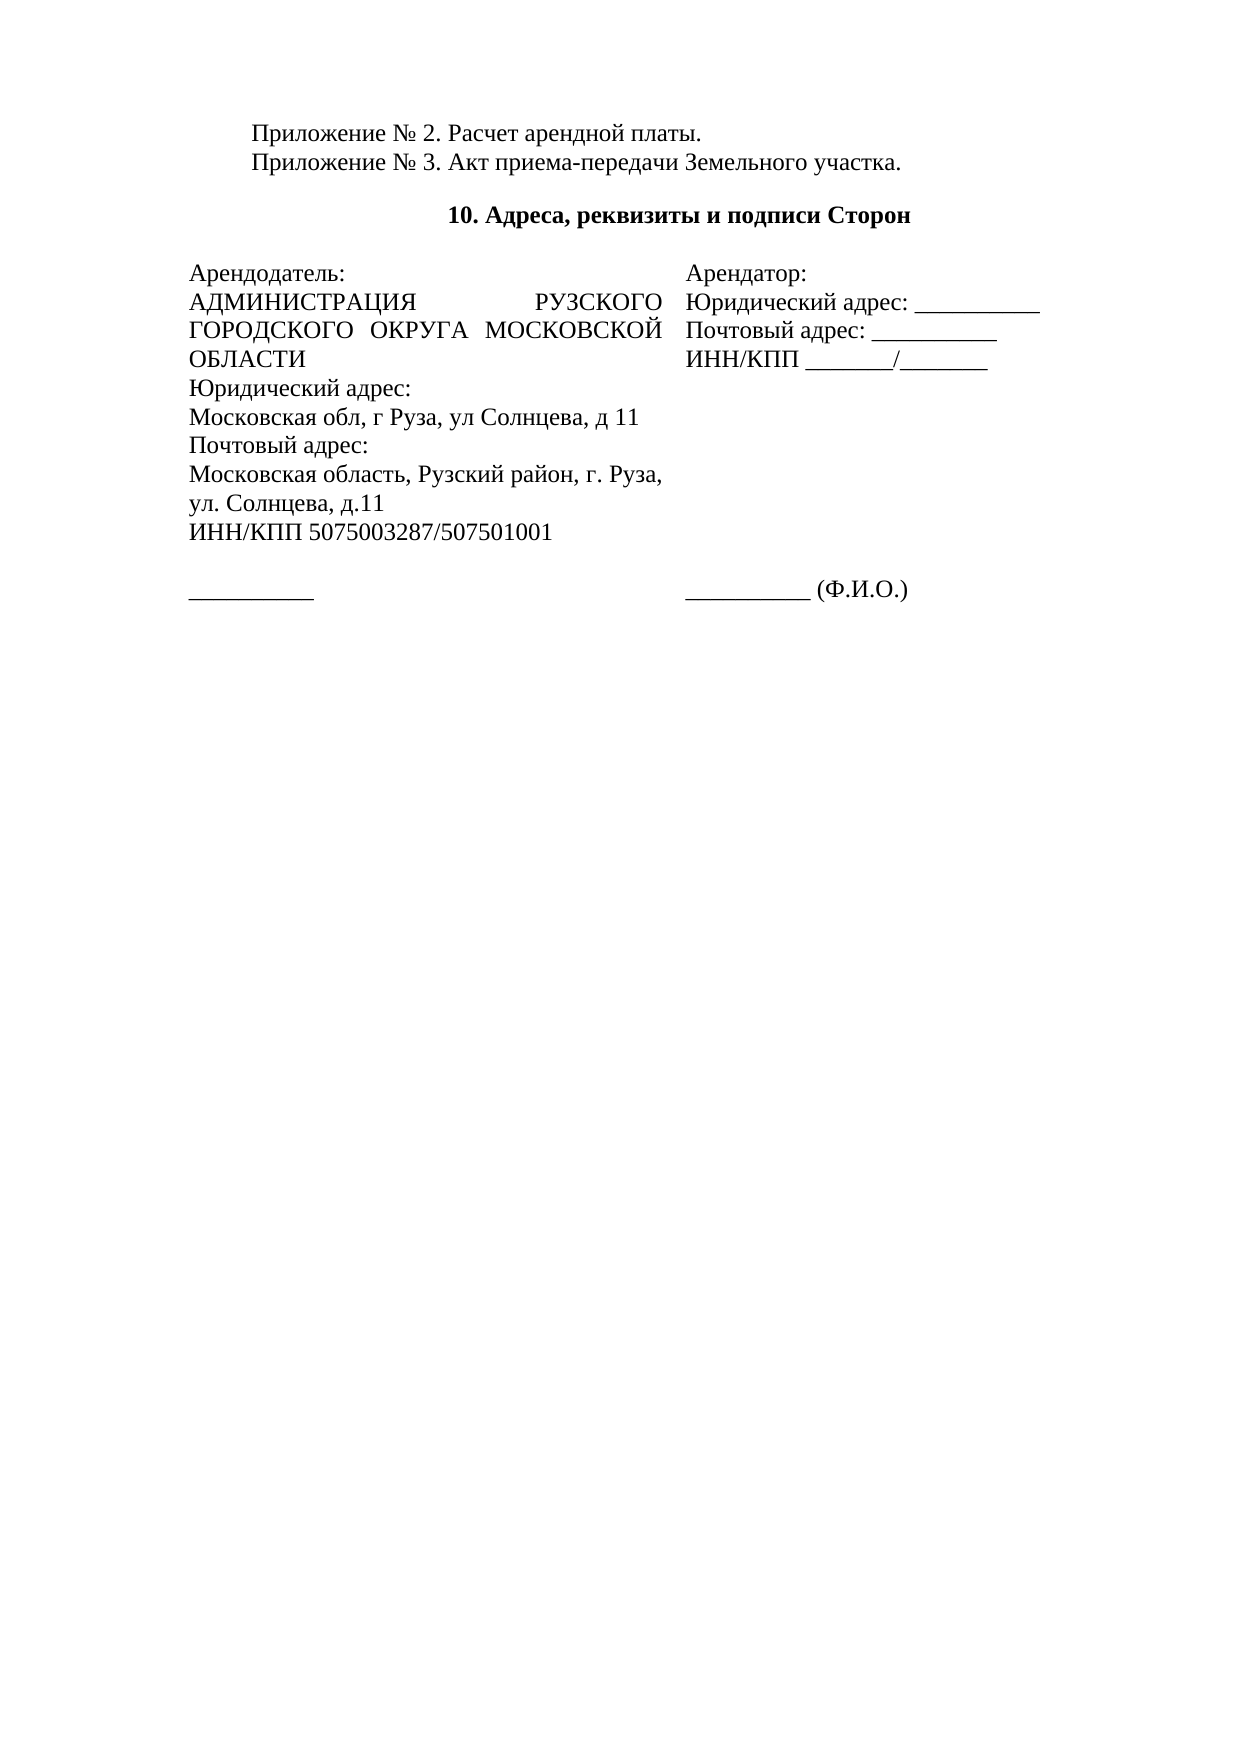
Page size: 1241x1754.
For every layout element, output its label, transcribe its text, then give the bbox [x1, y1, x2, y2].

text Приложение № 3. Акт приема-передачи Земельного участка. [177, 147, 1181, 176]
text 10. Адреса, реквизиты и подписи Сторон [177, 201, 1181, 229]
table_cell __________ (Ф.И.О.) [674, 574, 1171, 632]
table_header Арендодатель: АДМИНИСТРАЦИЯ РУЗСКОГО ГОРОДСКОГО ОКРУГА МОСКОВСКОЙ ОБЛАСТИ Юридический адрес: Московская обл, г Руза, ул Солнцева, д 11 Почтовый адрес: Московская область, Рузский район, г. Руза, ул. Солнцева, д.11 ИНН/КПП 5075003287/507501001 [177, 258, 674, 574]
table_header Арендатор: Юридический адрес: __________ Почтовый адрес: __________ ИНН/КПП _______/_______ [674, 258, 1171, 574]
text Приложение № 2. Расчет арендной платы. [177, 118, 1181, 147]
table_cell __________ [177, 574, 674, 632]
